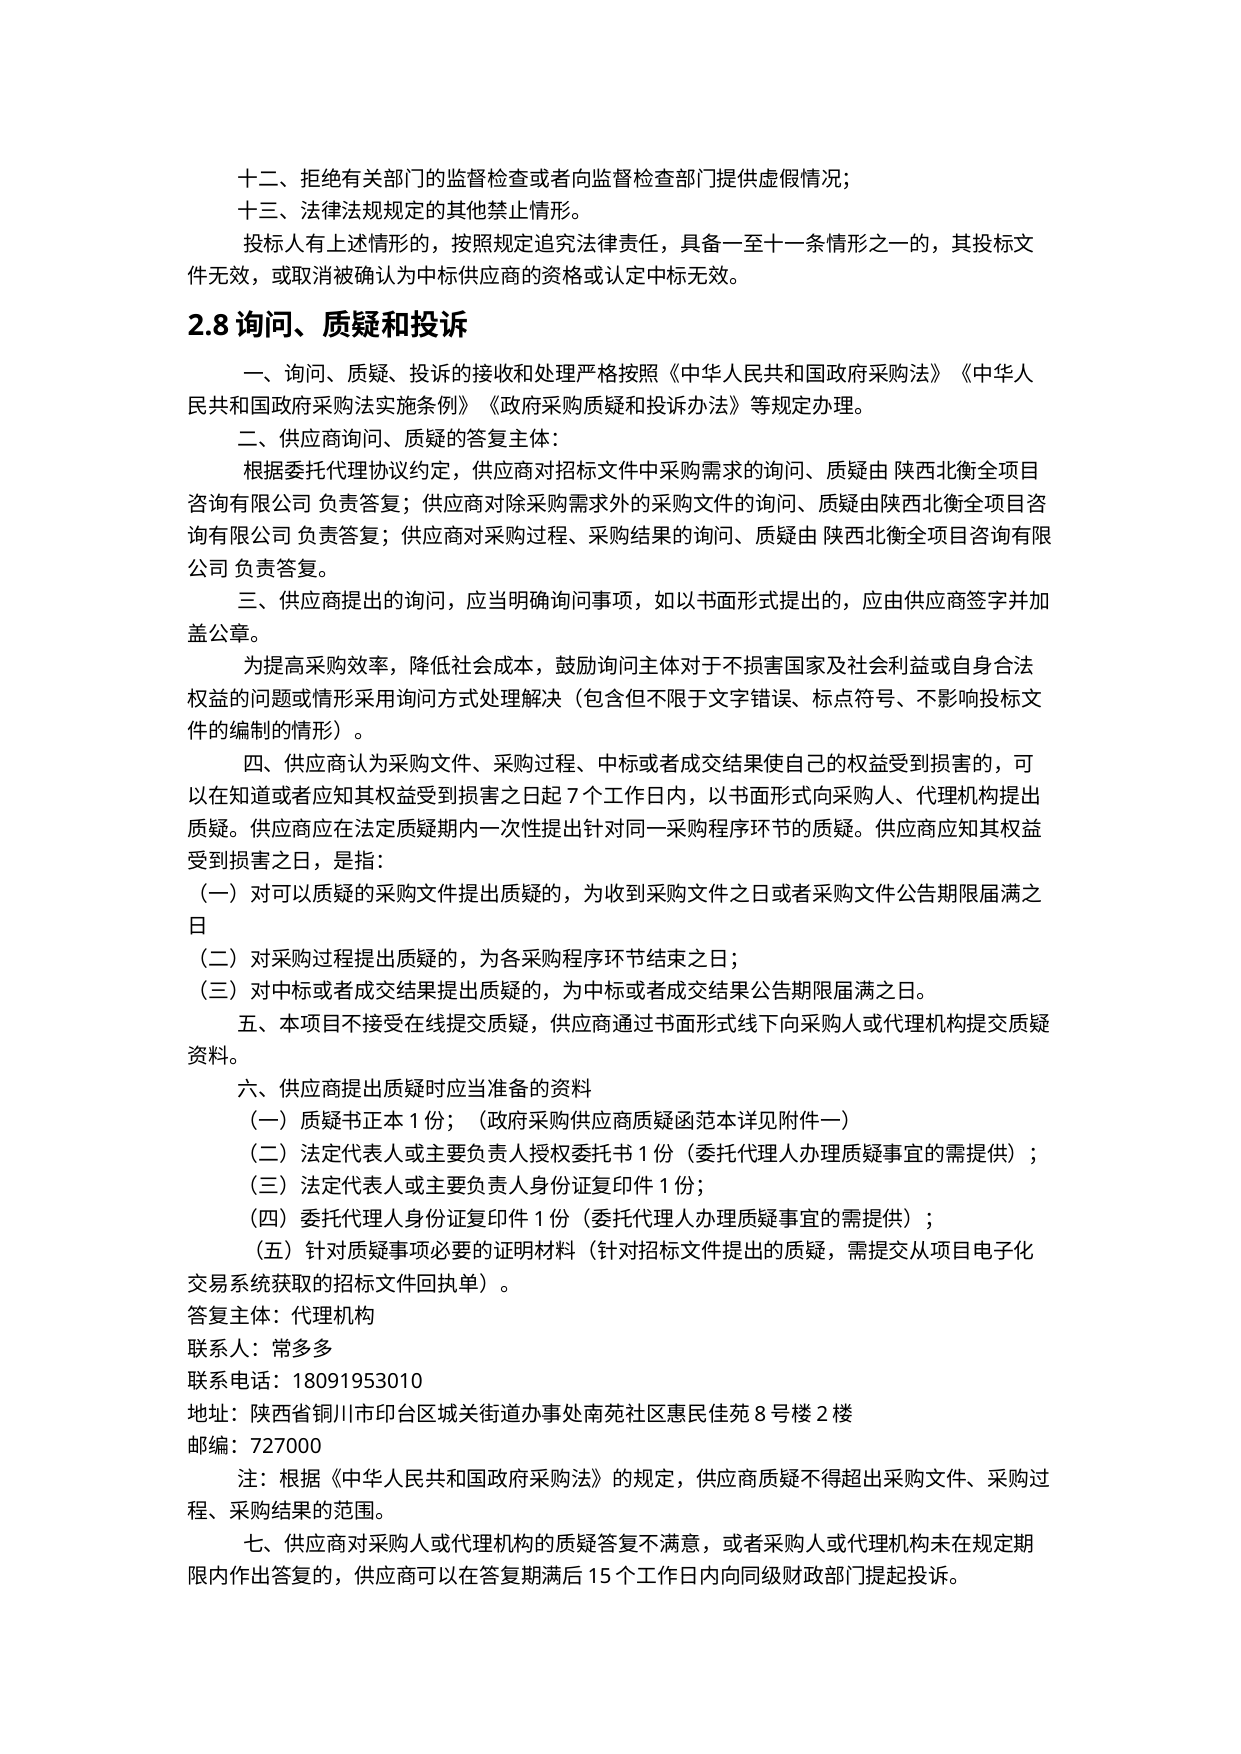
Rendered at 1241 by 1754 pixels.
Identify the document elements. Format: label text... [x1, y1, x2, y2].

text 十三、法律法规规定的其他禁止情形。 [187, 194, 1053, 227]
text 邮编：727000 [187, 1429, 1053, 1462]
text 六、供应商提出质疑时应当准备的资料 [187, 1072, 1053, 1104]
text 三、供应商提出的询问，应当明确询问事项，如以书面形式提出的，应由供应商签字并加盖公章。 [187, 584, 1053, 649]
text （一）质疑书正本1份；（政府采购供应商质疑函范本详见附件一） [187, 1104, 1053, 1137]
text （五）针对质疑事项必要的证明材料（针对招标文件提出的质疑，需提交从项目电子化交易系统获取的招标文件回执单）。 [187, 1234, 1053, 1299]
text 五、本项目不接受在线提交质疑，供应商通过书面形式线下向采购人或代理机构提交质疑资料。 [187, 1007, 1053, 1072]
text 投标人有上述情形的，按照规定追究法律责任，具备一至十一条情形之一的，其投标文件无效，或取消被确认为中标供应商的资格或认定中标无效。 [187, 227, 1053, 292]
text 答复主体：代理机构 [187, 1299, 1053, 1332]
text 地址：陕西省铜川市印台区城关街道办事处南苑社区惠民佳苑8号楼2楼 [187, 1397, 1053, 1429]
text （二）对采购过程提出质疑的，为各采购程序环节结束之日； [187, 942, 1053, 974]
text （二）法定代表人或主要负责人授权委托书1份（委托代理人办理质疑事宜的需提供）； [187, 1137, 1053, 1169]
text 2.8询问、质疑和投诉 [187, 292, 1053, 357]
text 联系人：常多多 [187, 1332, 1053, 1364]
text （四）委托代理人身份证复印件1份（委托代理人办理质疑事宜的需提供）； [187, 1202, 1053, 1234]
text 二、供应商询问、质疑的答复主体： [187, 422, 1053, 454]
text 注：根据《中华人民共和国政府采购法》的规定，供应商质疑不得超出采购文件、采购过程、采购结果的范围。 [187, 1462, 1053, 1527]
text 联系电话：18091953010 [187, 1364, 1053, 1397]
text （三）对中标或者成交结果提出质疑的，为中标或者成交结果公告期限届满之日。 [187, 974, 1053, 1007]
text 一、询问、质疑、投诉的接收和处理严格按照《中华人民共和国政府采购法》《中华人民共和国政府采购法实施条例》《政府采购质疑和投诉办法》等规定办理。 [187, 357, 1053, 422]
text 为提高采购效率，降低社会成本，鼓励询问主体对于不损害国家及社会利益或自身合法权益的问题或情形采用询问方式处理解决（包含但不限于文字错误、标点符号、不影响投标文件的编制的情形）。 [187, 649, 1053, 747]
text 根据委托代理协议约定，供应商对招标文件中采购需求的询问、质疑由 陕西北衡全项目咨询有限公司 负责答复；供应商对除采购需求外的采购文件的询问、质疑由陕西北衡全项目咨询有限公司 负责答复；供应商对采购过程、采购结果的询问、质疑由 陕西北衡全项目咨询有限公司 负责答复。 [187, 454, 1053, 584]
text 七、供应商对采购人或代理机构的质疑答复不满意，或者采购人或代理机构未在规定期限内作出答复的，供应商可以在答复期满后15个工作日内向同级财政部门提起投诉。 [187, 1527, 1053, 1592]
text （三）法定代表人或主要负责人身份证复印件1份； [187, 1169, 1053, 1202]
text 十二、拒绝有关部门的监督检查或者向监督检查部门提供虚假情况； [187, 162, 1053, 194]
text （一）对可以质疑的采购文件提出质疑的，为收到采购文件之日或者采购文件公告期限届满之日 [187, 877, 1053, 942]
text 四、供应商认为采购文件、采购过程、中标或者成交结果使自己的权益受到损害的，可以在知道或者应知其权益受到损害之日起7个工作日内，以书面形式向采购人、代理机构提出质疑。供应商应在法定质疑期内一次性提出针对同一采购程序环节的质疑。供应商应知其权益受到损害之日，是指： [187, 747, 1053, 877]
